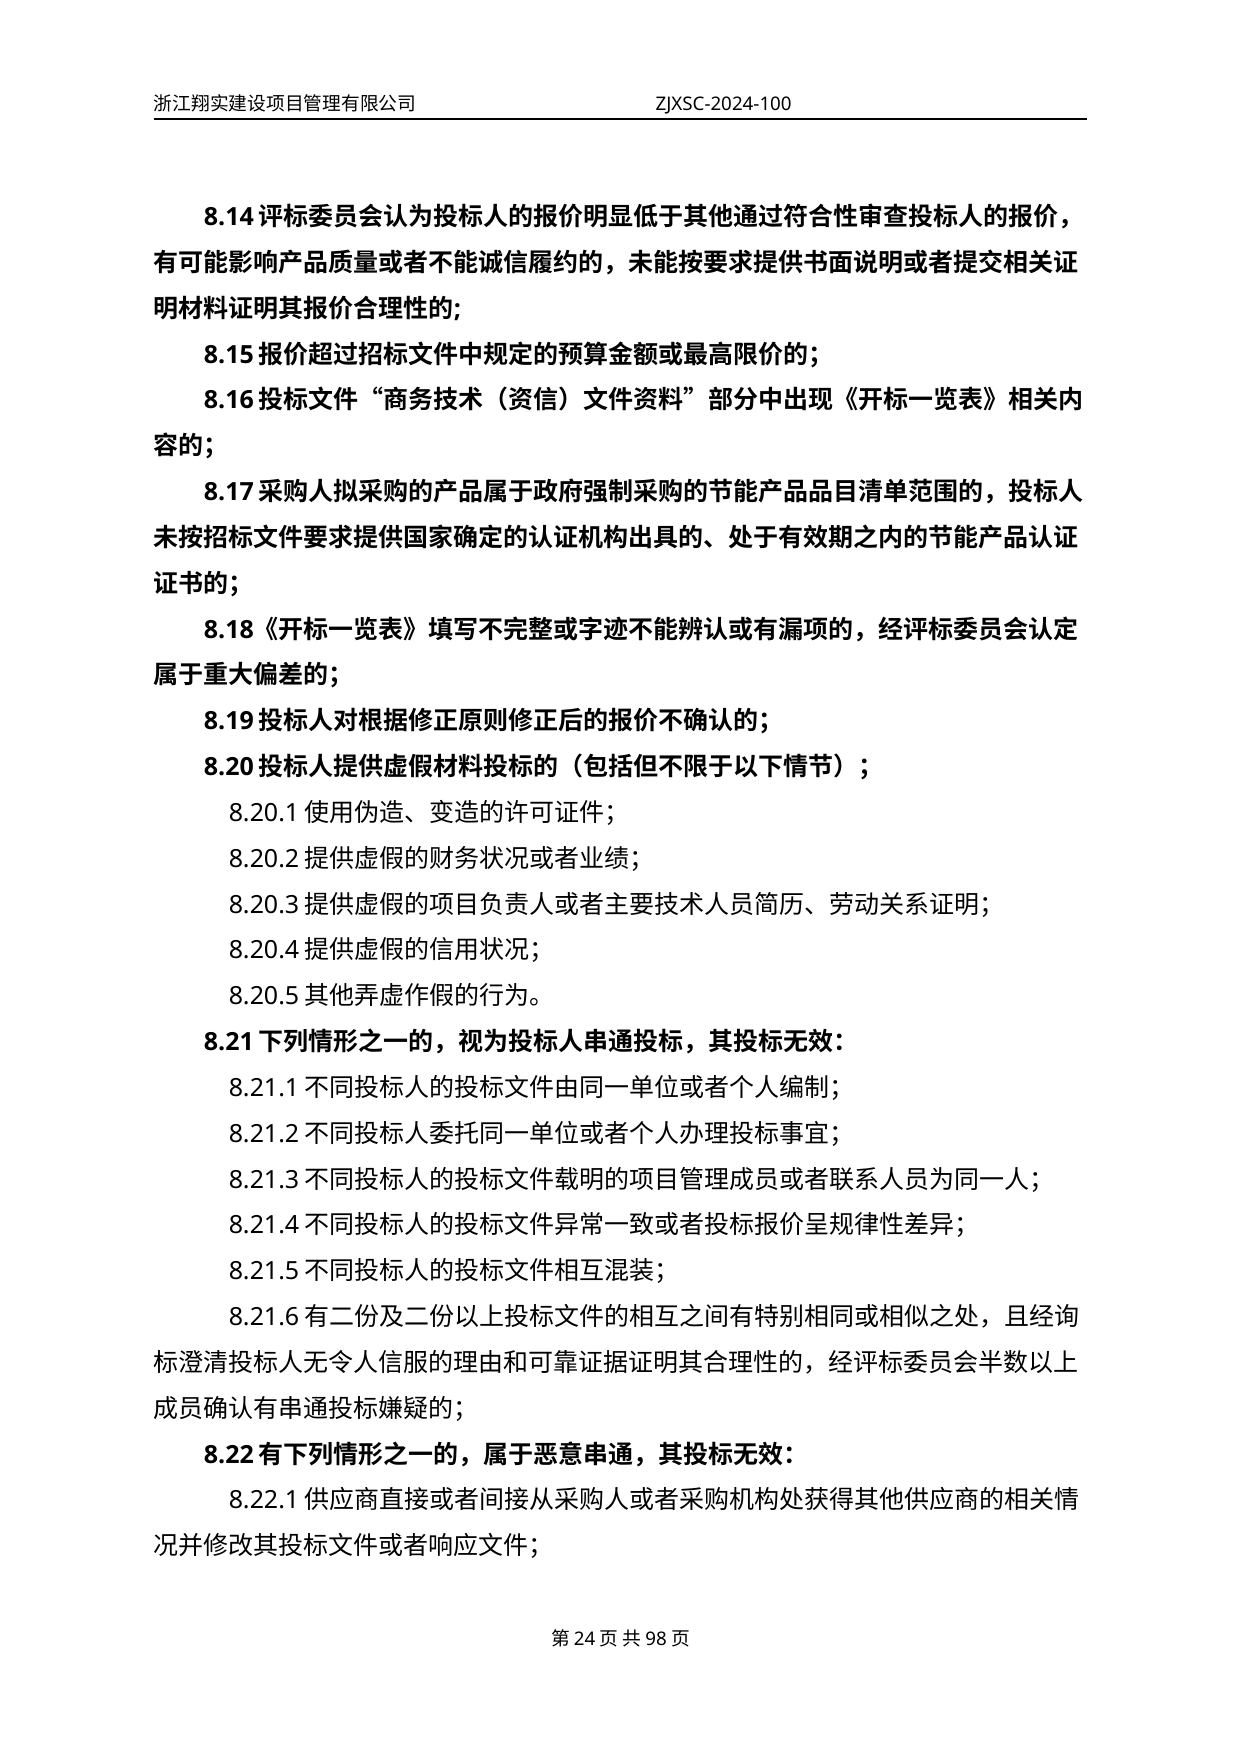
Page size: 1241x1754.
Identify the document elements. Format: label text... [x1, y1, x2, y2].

text 8.17采购人拟采购的产品属于政府强制采购的节能产品品目清单范围的，投标人未按招标文件要求提供国家确定的认证机构出具的、处于有效期之内的节能产品认证证书的； [153, 464, 1087, 601]
text 8.14评标委员会认为投标人的报价明显低于其他通过符合性审查投标人的报价，有可能影响产品质量或者不能诚信履约的，未能按要求提供书面说明或者提交相关证明材料证明其报价合理性的; [153, 189, 1087, 326]
text 8.15报价超过招标文件中规定的预算金额或最高限价的； [153, 326, 1087, 372]
text 8.21.1不同投标人的投标文件由同一单位或者个人编制； [153, 1060, 1087, 1106]
text 8.20.3提供虚假的项目负责人或者主要技术人员简历、劳动关系证明； [153, 876, 1087, 922]
text 8.21.3不同投标人的投标文件载明的项目管理成员或者联系人员为同一人； [153, 1151, 1087, 1197]
text 8.20.4提供虚假的信用状况； [153, 922, 1087, 968]
text 8.22有下列情形之一的，属于恶意串通，其投标无效： [153, 1426, 1087, 1472]
text 8.20投标人提供虚假材料投标的（包括但不限于以下情节）； [153, 739, 1087, 785]
text 8.22.1供应商直接或者间接从采购人或者采购机构处获得其他供应商的相关情况并修改其投标文件或者响应文件； [153, 1472, 1087, 1564]
text 8.20.1使用伪造、变造的许可证件； [153, 785, 1087, 831]
text 8.19投标人对根据修正原则修正后的报价不确认的； [153, 693, 1087, 739]
text 8.21.5不同投标人的投标文件相互混装； [153, 1243, 1087, 1289]
text 8.21.2不同投标人委托同一单位或者个人办理投标事宜； [153, 1106, 1087, 1151]
text 8.20.5其他弄虚作假的行为。 [153, 968, 1087, 1014]
text 8.16投标文件“商务技术（资信）文件资料”部分中出现《开标一览表》相关内容的； [153, 372, 1087, 464]
text 8.21下列情形之一的，视为投标人串通投标，其投标无效： [153, 1014, 1087, 1060]
text 8.20.2提供虚假的财务状况或者业绩； [153, 831, 1087, 876]
text 8.21.6有二份及二份以上投标文件的相互之间有特别相同或相似之处，且经询标澄清投标人无令人信服的理由和可靠证据证明其合理性的，经评标委员会半数以上成员确认有串通投标嫌疑的； [153, 1289, 1087, 1426]
text 8.21.4不同投标人的投标文件异常一致或者投标报价呈规律性差异； [153, 1197, 1087, 1243]
text 8.18《开标一览表》填写不完整或字迹不能辨认或有漏项的，经评标委员会认定属于重大偏差的； [153, 601, 1087, 693]
